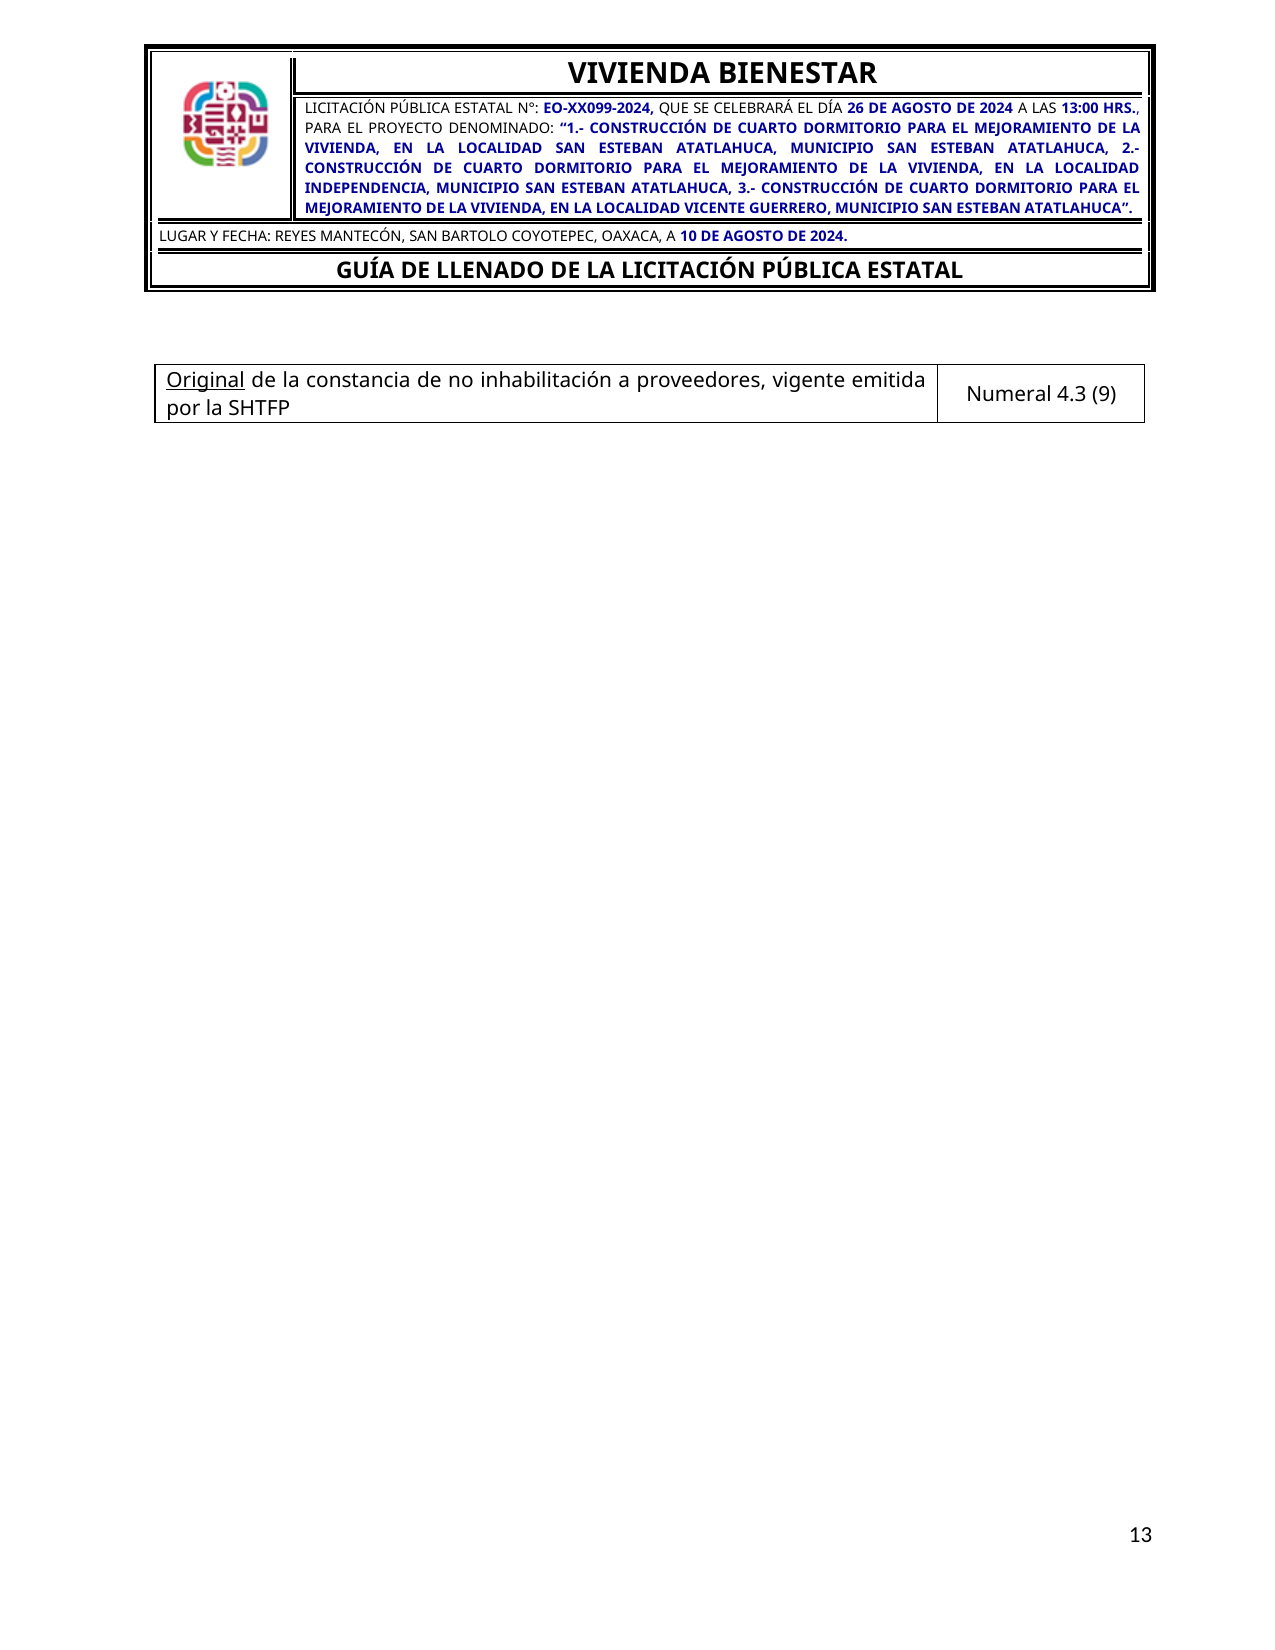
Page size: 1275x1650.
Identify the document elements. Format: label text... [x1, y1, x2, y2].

table_header Numeral 4.3 (9) [938, 365, 1144, 422]
picture [172, 73, 279, 172]
table_header Original de la constancia de no inhabilitación a proveedores, vigente emitida por la SHTFP [156, 365, 937, 422]
